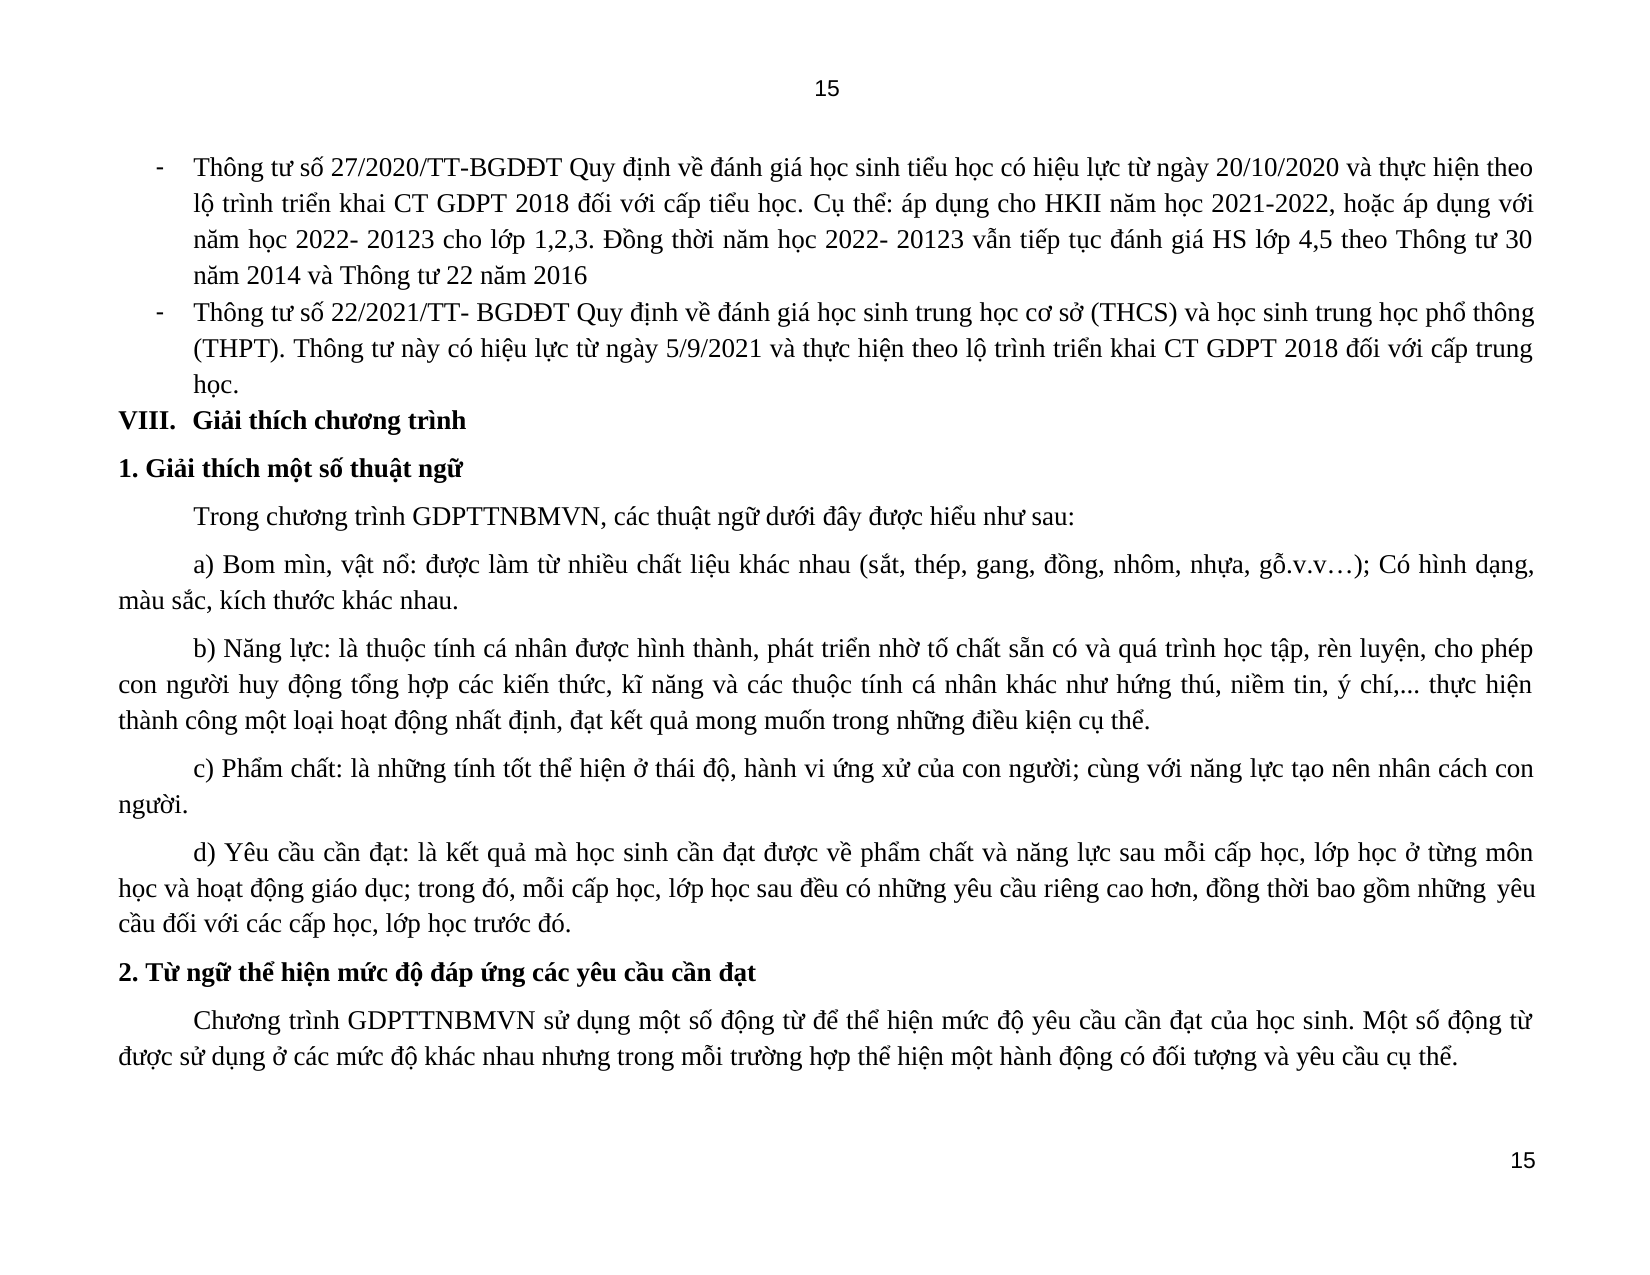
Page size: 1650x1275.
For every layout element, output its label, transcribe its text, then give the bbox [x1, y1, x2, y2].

text 2. Từ ngữ thể hiện mức độ đáp ứng các yêu cầu cần đạt [118, 956, 1536, 987]
text a) Bom mìn, vật nổ: được làm từ nhiều chất liệu khác nhau (sắt, thép, gang, đồng, nhôm, nhựa, gỗ.v.v…); Có hình dạng, màu sắc, kích thước khác nhau. [118, 548, 1536, 615]
list Giải thích chương trình [118, 404, 1536, 435]
text d) Yêu cầu cần đạt: là kết quả mà học sinh cần đạt được về phẩm chất và năng lực sau mỗi cấp học, lớp học ở từng môn học và hoạt động giáo dục; trong đó, mỗi cấp học, lớp học sau đều có những yêu cầu riêng cao hơn, đồng thời bao gồm những yêu cầu đối với các cấp học, lớp học trước đó. [118, 836, 1536, 939]
list Thông tư số 27/2020/TT-BGDĐT Quy định về đánh giá học sinh tiểu học có hiệu lực từ ngày 20/10/2020 và thực hiện theo lộ trình triển khai CT GDPT 2018 đối với cấp tiểu học. Cụ thể: áp dụng cho HKII năm học 2021-2022, hoặc áp dụng với năm học 2022- 20123 cho lớp 1,2,3. Đồng thời năm học 2022- 20123 vẫn tiếp tục đánh giá HS lớp 4,5 theo Thông tư 30 năm 2014 và Thông tư 22 năm 2016 [156, 150, 1536, 290]
list Thông tư số 22/2021/TT- BGDĐT Quy định về đánh giá học sinh trung học cơ sở (THCS) và học sinh trung học phổ thông (THPT). Thông tư này có hiệu lực từ ngày 5/9/2021 và thực hiện theo lộ trình triển khai CT GDPT 2018 đối với cấp trung học. [156, 295, 1536, 399]
text c) Phẩm chất: là những tính tốt thể hiện ở thái độ, hành vi ứng xử của con người; cùng với năng lực tạo nên nhân cách con người. [118, 752, 1536, 819]
text b) Năng lực: là thuộc tính cá nhân được hình thành, phát triển nhờ tố chất sẵn có và quá trình học tập, rèn luyện, cho phép con người huy động tổng hợp các kiến thức, kĩ năng và các thuộc tính cá nhân khác như hứng thú, niềm tin, ý chí,... thực hiện thành công một loại hoạt động nhất định, đạt kết quả mong muốn trong những điều kiện cụ thể. [118, 632, 1536, 735]
text 1. Giải thích một số thuật ngữ [118, 452, 1536, 483]
text Trong chương trình GDPTTNBMVN, các thuật ngữ dưới đây được hiểu như sau: [118, 500, 1536, 531]
text Chương trình GDPTTNBMVN sử dụng một số động từ để thể hiện mức độ yêu cầu cần đạt của học sinh. Một số động từ được sử dụng ở các mức độ khác nhau nhưng trong mỗi trường hợp thể hiện một hành động có đối tượng và yêu cầu cụ thể. [118, 1004, 1536, 1071]
